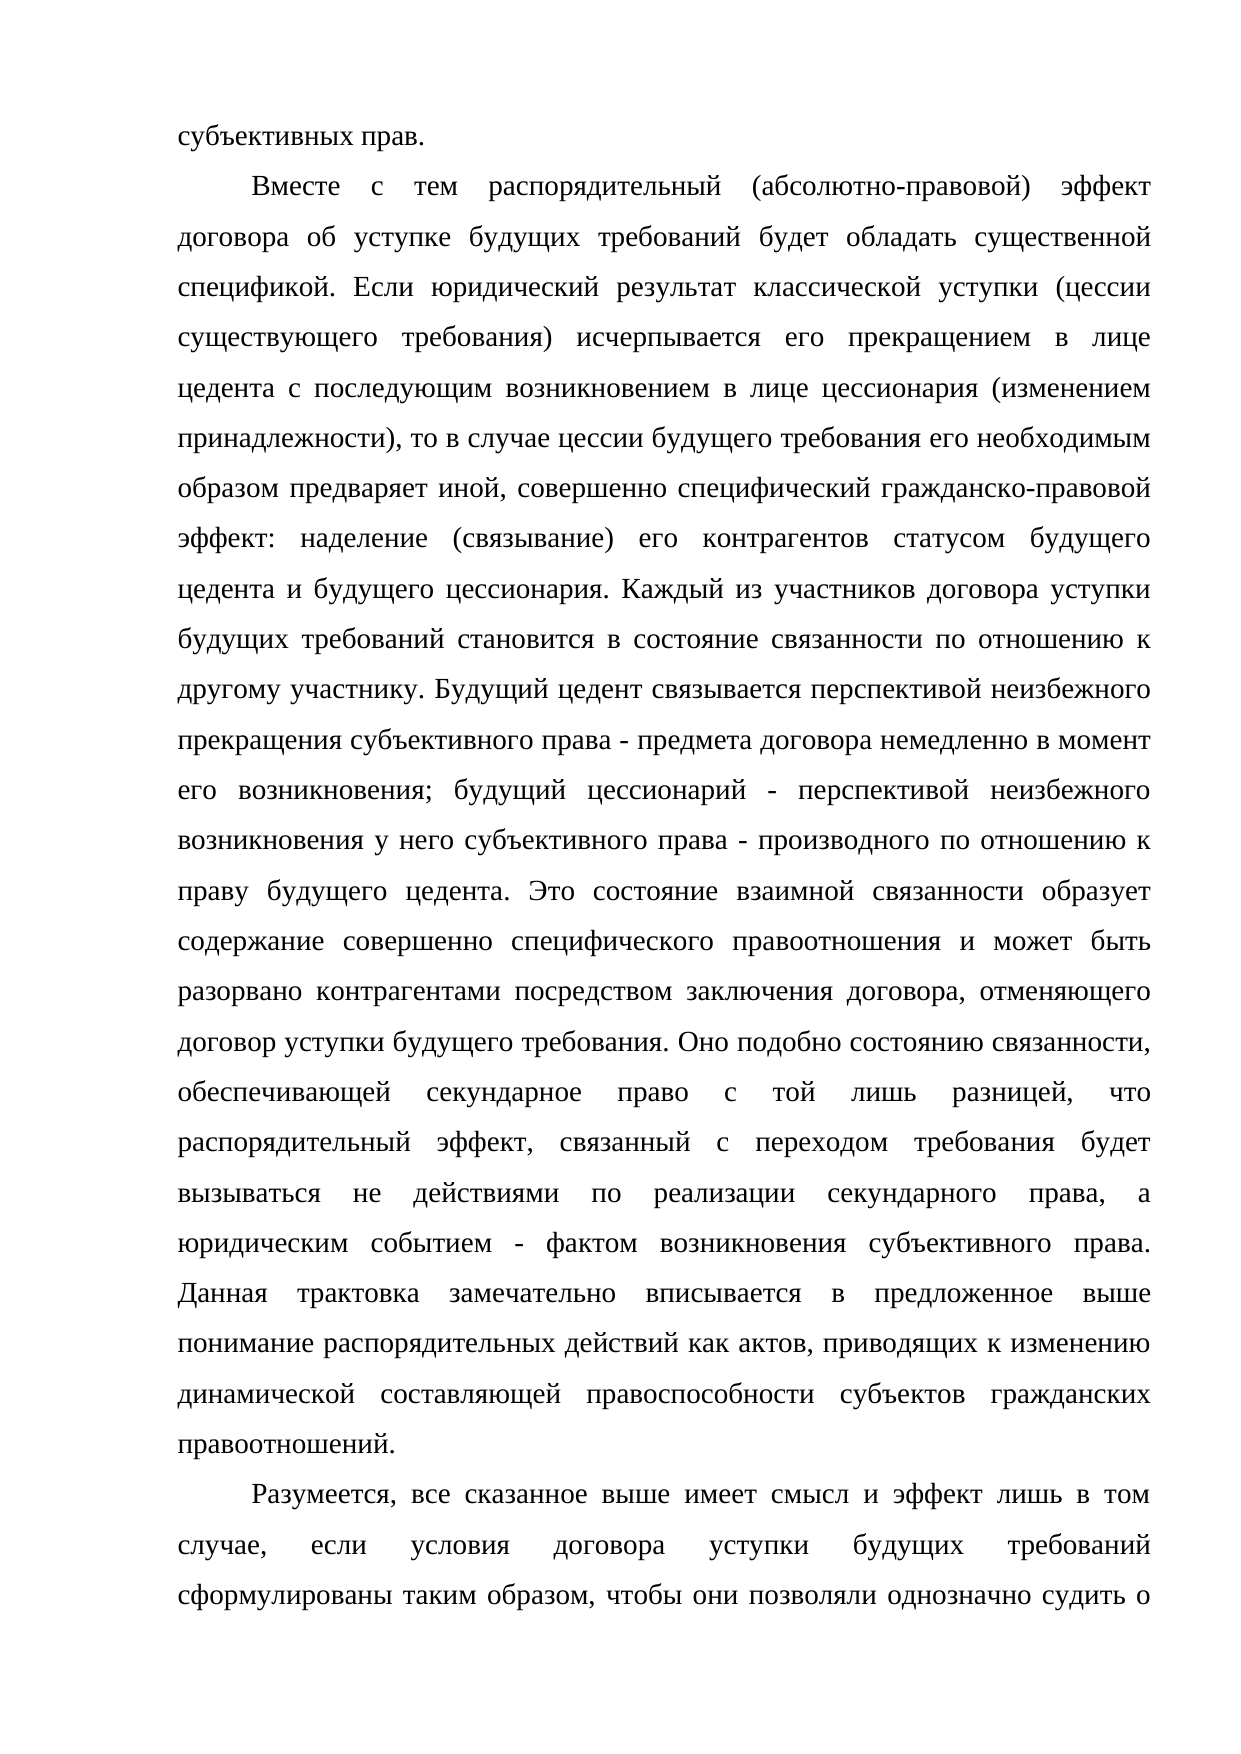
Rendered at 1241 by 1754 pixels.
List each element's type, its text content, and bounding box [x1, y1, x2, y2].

text Вместе с тем распорядительный (абсолютно-правовой) эффект договора об уступке будущих требований будет обладать существенной спецификой. Если юридический результат классической уступки (цессии существующего требования) исчерпывается его прекращением в лице цедента с последующим возникновением в лице цессионария (изменением принадлежности), то в случае цессии будущего требования его необходимым образом предваряет иной, совершенно специфический гражданско-правовой эффект: наделение (связывание) его контрагентов статусом будущего цедента и будущего цессионария. Каждый из участников договора уступки будущих требований становится в состояние связанности по отношению к другому участнику. Будущий цедент связывается перспективой неизбежного прекращения субъективного права - предмета договора немедленно в момент его возникновения; будущий цессионарий - перспективой неизбежного возникновения у него субъективного права - производного по отношению к праву будущего цедента. Это состояние взаимной связанности образует содержание совершенно специфического правоотношения и может быть разорвано контрагентами посредством заключения договора, отменяющего договор уступки будущего требования. Оно подобно состоянию связанности, обеспечивающей секундарное право с той лишь разницей, что распорядительный эффект, связанный с переходом требования будет вызываться не действиями по реализации секундарного права, а юридическим событием - фактом возникновения субъективного права. Данная трактовка замечательно вписывается в предложенное выше понимание распорядительных действий как актов, приводящих к изменению динамической составляющей правоспособности субъектов гражданских правоотношений. [177, 168, 1152, 1460]
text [177, 1477, 1152, 1611]
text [177, 118, 1152, 152]
